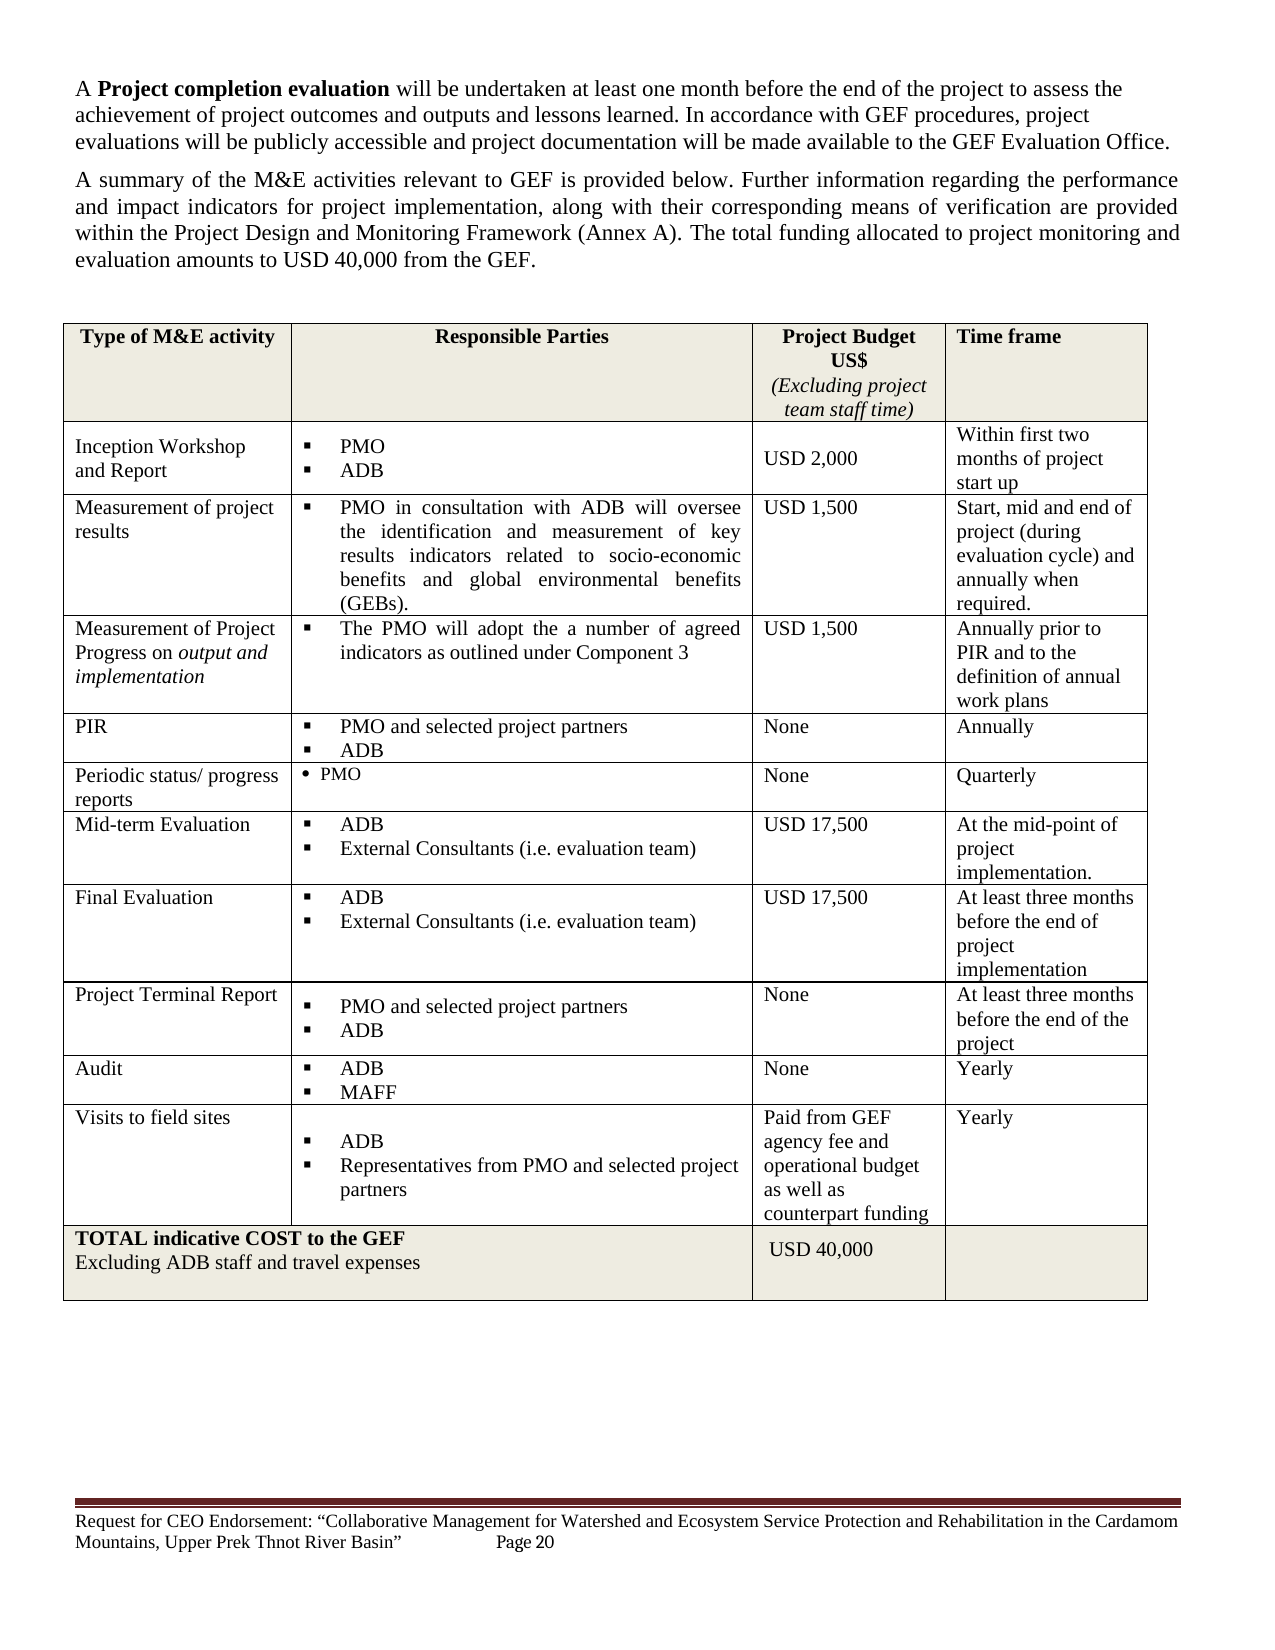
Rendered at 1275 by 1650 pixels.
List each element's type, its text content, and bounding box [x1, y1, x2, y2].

table_cell Yearly [946, 1056, 1147, 1104]
table_cell ADB External Consultants (i.e. evaluation team) [292, 812, 752, 884]
table_cell Start, mid and end of project (during evaluation cycle) and annually when required. [946, 495, 1147, 615]
table_cell PMO ADB [292, 422, 752, 494]
table_cell Yearly [946, 1105, 1147, 1225]
table_header Type of M&E activity [64, 324, 291, 421]
table_cell PMO and selected project partners ADB [292, 714, 752, 762]
table_cell TOTAL indicative COST to the GEF Excluding ADB staff and travel expenses [64, 1226, 752, 1300]
table_cell Mid-term Evaluation [64, 812, 291, 884]
table_header Responsible Parties [292, 324, 752, 421]
table_cell PMO [292, 763, 752, 811]
table_cell ADB MAFF [292, 1056, 752, 1104]
table_cell USD 1,500 [753, 616, 945, 712]
text A summary of the M&E activities relevant to GEF is provided below. Further information regarding the performance and impact indicators for project implementation, along with their corresponding means of verification are provided within the Project Design and Monitoring Framework (Annex A). The total funding allocated to project monitoring and evaluation amounts to USD 40,000 from the GEF. [75, 167, 1181, 272]
table_cell None [753, 763, 945, 811]
table_cell None [753, 983, 945, 1054]
table_cell Final Evaluation [64, 885, 291, 981]
table_cell Annually prior to PIR and to the definition of annual work plans [946, 616, 1147, 712]
table_cell PMO in consultation with ADB will oversee the identification and measurement of key results indicators related to socio-economic benefits and global environmental benefits (GEBs). [292, 495, 752, 615]
table_cell Project Terminal Report [64, 983, 291, 1054]
table_cell Periodic status/ progress reports [64, 763, 291, 811]
table_cell At least three months before the end of the project [946, 983, 1147, 1054]
table_cell USD 2,000 [753, 422, 945, 494]
text A Project completion evaluation will be undertaken at least one month before the end of the project to assess the achievement of project outcomes and outputs and lessons learned. In accordance with GEF procedures, project evaluations will be publicly accessible and project documentation will be made available to the GEF Evaluation Office. [75, 75, 1181, 154]
table_header Time frame [946, 324, 1147, 421]
table_cell PMO and selected project partners ADB [292, 983, 752, 1054]
table_cell Paid from GEF agency fee and operational budget as well as counterpart funding [753, 1105, 945, 1225]
table_cell None [753, 1056, 945, 1104]
table_cell Inception Workshop and Report [64, 422, 291, 494]
table_cell At least three months before the end of project implementation [946, 885, 1147, 981]
table_cell ADB Representatives from PMO and selected project partners [292, 1105, 752, 1225]
table_cell Measurement of project results [64, 495, 291, 615]
table_cell USD 40,000 [753, 1226, 945, 1300]
table_cell USD 1,500 [753, 495, 945, 615]
table_cell Annually [946, 714, 1147, 762]
table_cell PIR [64, 714, 291, 762]
table_cell ADB External Consultants (i.e. evaluation team) [292, 885, 752, 981]
table_cell Measurement of Project Progress on output and implementation [64, 616, 291, 712]
table_cell USD 17,500 [753, 885, 945, 981]
table_cell Quarterly [946, 763, 1147, 811]
table_cell None [753, 714, 945, 762]
table_cell [946, 1226, 1147, 1300]
table_cell Audit [64, 1056, 291, 1104]
table_cell Visits to field sites [64, 1105, 291, 1225]
table_cell Within first two months of project start up [946, 422, 1147, 494]
table_cell The PMO will adopt the a number of agreed indicators as outlined under Component 3 [292, 616, 752, 712]
table_header Project Budget US$ (Excluding project team staff time) [753, 324, 945, 421]
table_cell USD 17,500 [753, 812, 945, 884]
table_cell At the mid-point of project implementation. [946, 812, 1147, 884]
